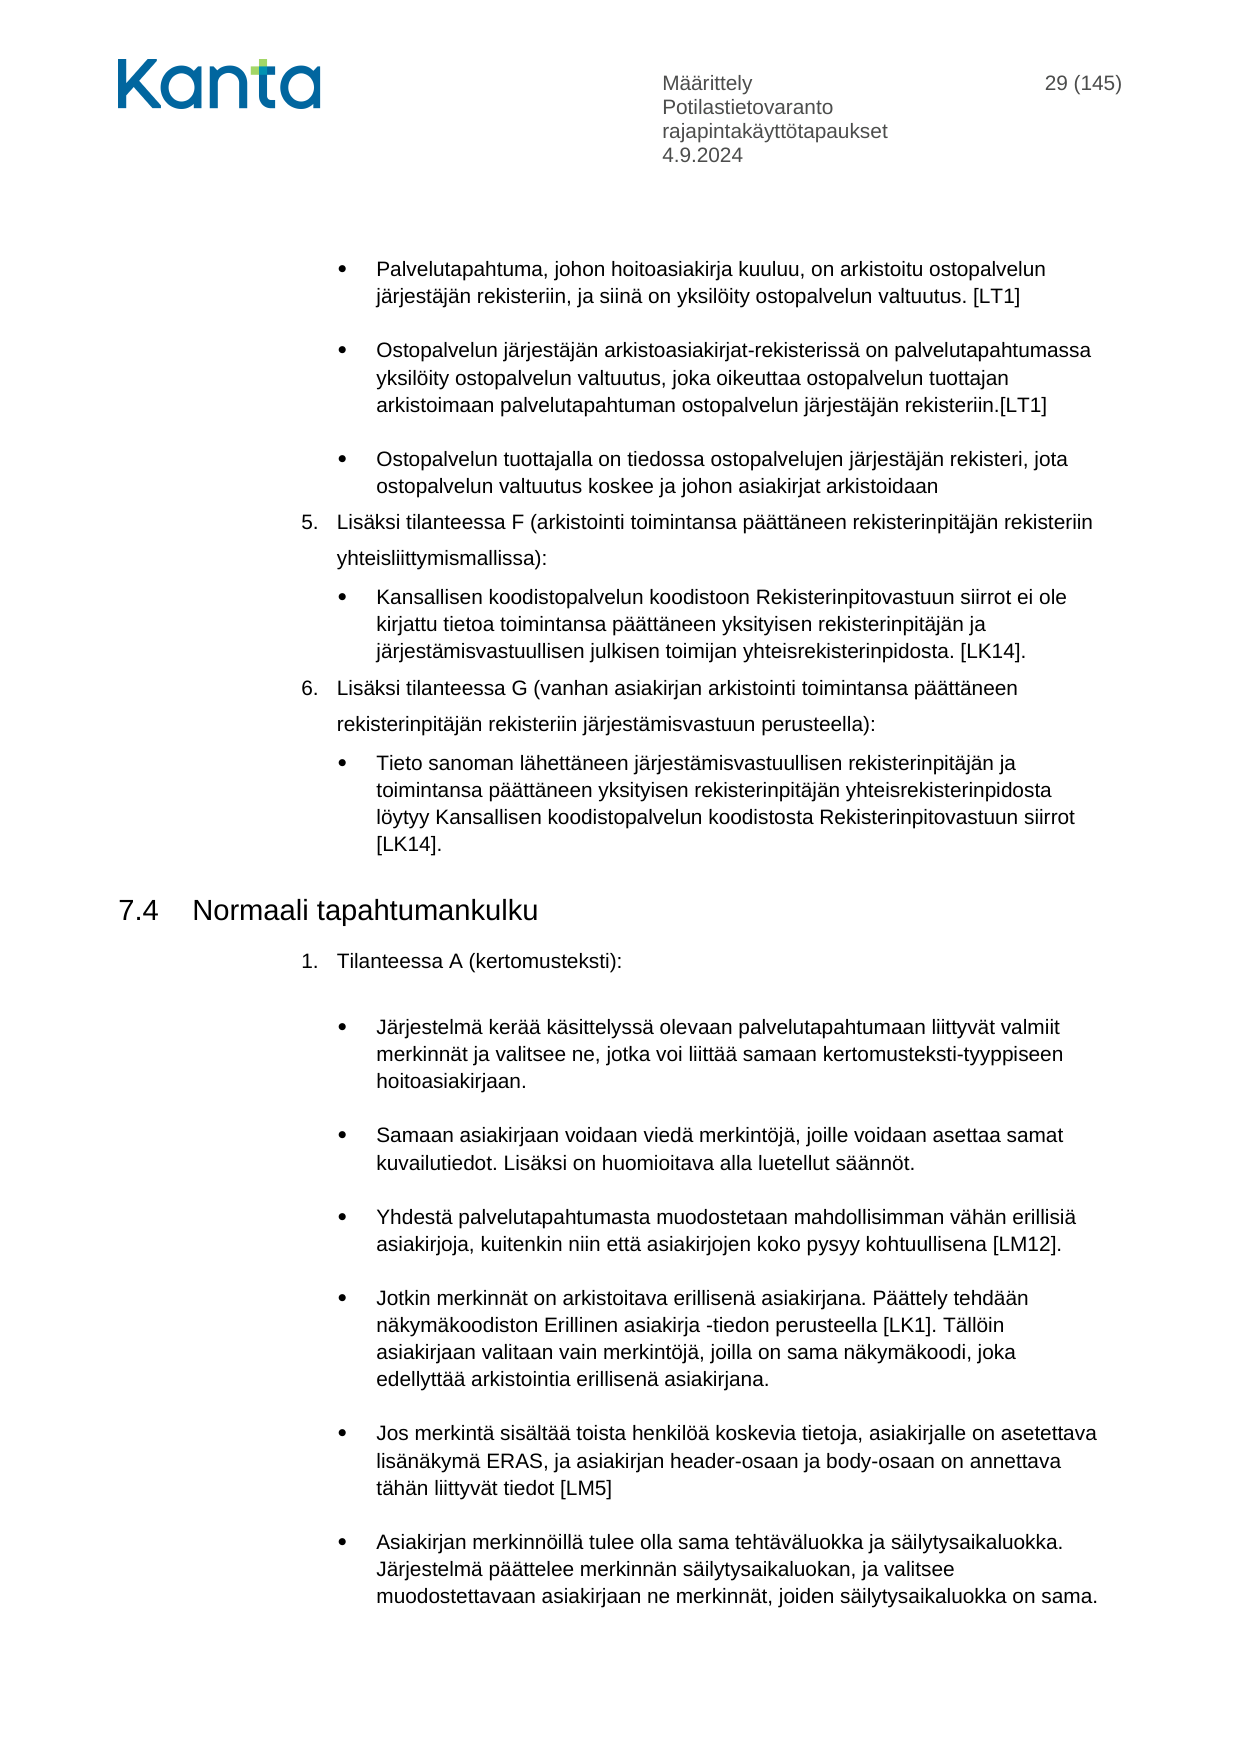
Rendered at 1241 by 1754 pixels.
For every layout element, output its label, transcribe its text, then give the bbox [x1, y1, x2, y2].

list Lisäksi tilanteessa G (vanhan asiakirjan arkistointi toimintansa päättäneen rekisterinpitäjän rekisteriin järjestämisvastuun perusteella): [301, 676, 1107, 736]
list Tieto sanoman lähettäneen järjestämisvastuullisen rekisterinpitäjän ja toimintansa päättäneen yksityisen rekisterinpitäjän yhteisrekisterinpidosta löytyy Kansallisen koodistopalvelun koodistosta Rekisterinpitovastuun siirrot [LK14]. [339, 748, 1107, 856]
picture [118, 59, 321, 109]
list Ostopalvelun järjestäjän arkistoasiakirjat-rekisterissä on palvelutapahtumassa yksilöity ostopalvelun valtuutus, joka oikeuttaa ostopalvelun tuottajan arkistoimaan palvelutapahtuman ostopalvelun järjestäjän rekisteriin.[LT1] [339, 335, 1107, 416]
list Yhdestä palvelutapahtumasta muodostetaan mahdollisimman vähän erillisiä asiakirjoja, kuitenkin niin että asiakirjojen koko pysyy kohtuullisena [LM12]. [339, 1202, 1107, 1256]
list Palvelutapahtuma, johon hoitoasiakirja kuuluu, on arkistoitu ostopalvelun järjestäjän rekisteriin, ja siinä on yksilöity ostopalvelun valtuutus. [LT1] [339, 254, 1107, 308]
list Lisäksi tilanteessa F (arkistointi toimintansa päättäneen rekisterinpitäjän rekisteriin yhteisliittymismallissa): [301, 510, 1107, 570]
list Jotkin merkinnät on arkistoitava erillisenä asiakirjana. Päättely tehdään näkymäkoodiston Erillinen asiakirja -tiedon perusteella [LK1]. Tällöin asiakirjaan valitaan vain merkintöjä, joilla on sama näkymäkoodi, joka edellyttää arkistointia erillisenä asiakirjana. [339, 1283, 1107, 1391]
list Samaan asiakirjaan voidaan viedä merkintöjä, joille voidaan asettaa samat kuvailutiedot. Lisäksi on huomioitava alla luetellut säännöt. [339, 1120, 1107, 1174]
list Asiakirjan merkinnöillä tulee olla sama tehtäväluokka ja säilytysaikaluokka. Järjestelmä päättelee merkinnän säilytysaikaluokan, ja valitsee muodostettavaan asiakirjaan ne merkinnät, joiden säilytysaikaluokka on sama. [339, 1527, 1107, 1608]
subtitle Normaali tapahtumankulku [118, 892, 1107, 926]
list Tilanteessa A (kertomusteksti): [301, 949, 1107, 973]
list Ostopalvelun tuottajalla on tiedossa ostopalvelujen järjestäjän rekisteri, jota ostopalvelun valtuutus koskee ja johon asiakirjat arkistoidaan [339, 443, 1107, 498]
list Jos merkintä sisältää toista henkilöä koskevia tietoja, asiakirjalle on asetettava lisänäkymä ERAS, ja asiakirjan header-osaan ja body-osaan on annettava tähän liittyvät tiedot [LM5] [339, 1418, 1107, 1499]
list Kansallisen koodistopalvelun koodistoon Rekisterinpitovastuun siirrot ei ole kirjattu tietoa toimintansa päättäneen yksityisen rekisterinpitäjän ja järjestämisvastuullisen julkisen toimijan yhteisrekisterinpidosta. [LK14]. [339, 582, 1107, 663]
list Järjestelmä kerää käsittelyssä olevaan palvelutapahtumaan liittyvät valmiit merkinnät ja valitsee ne, jotka voi liittää samaan kertomusteksti-tyyppiseen hoitoasiakirjaan. [339, 1012, 1107, 1093]
